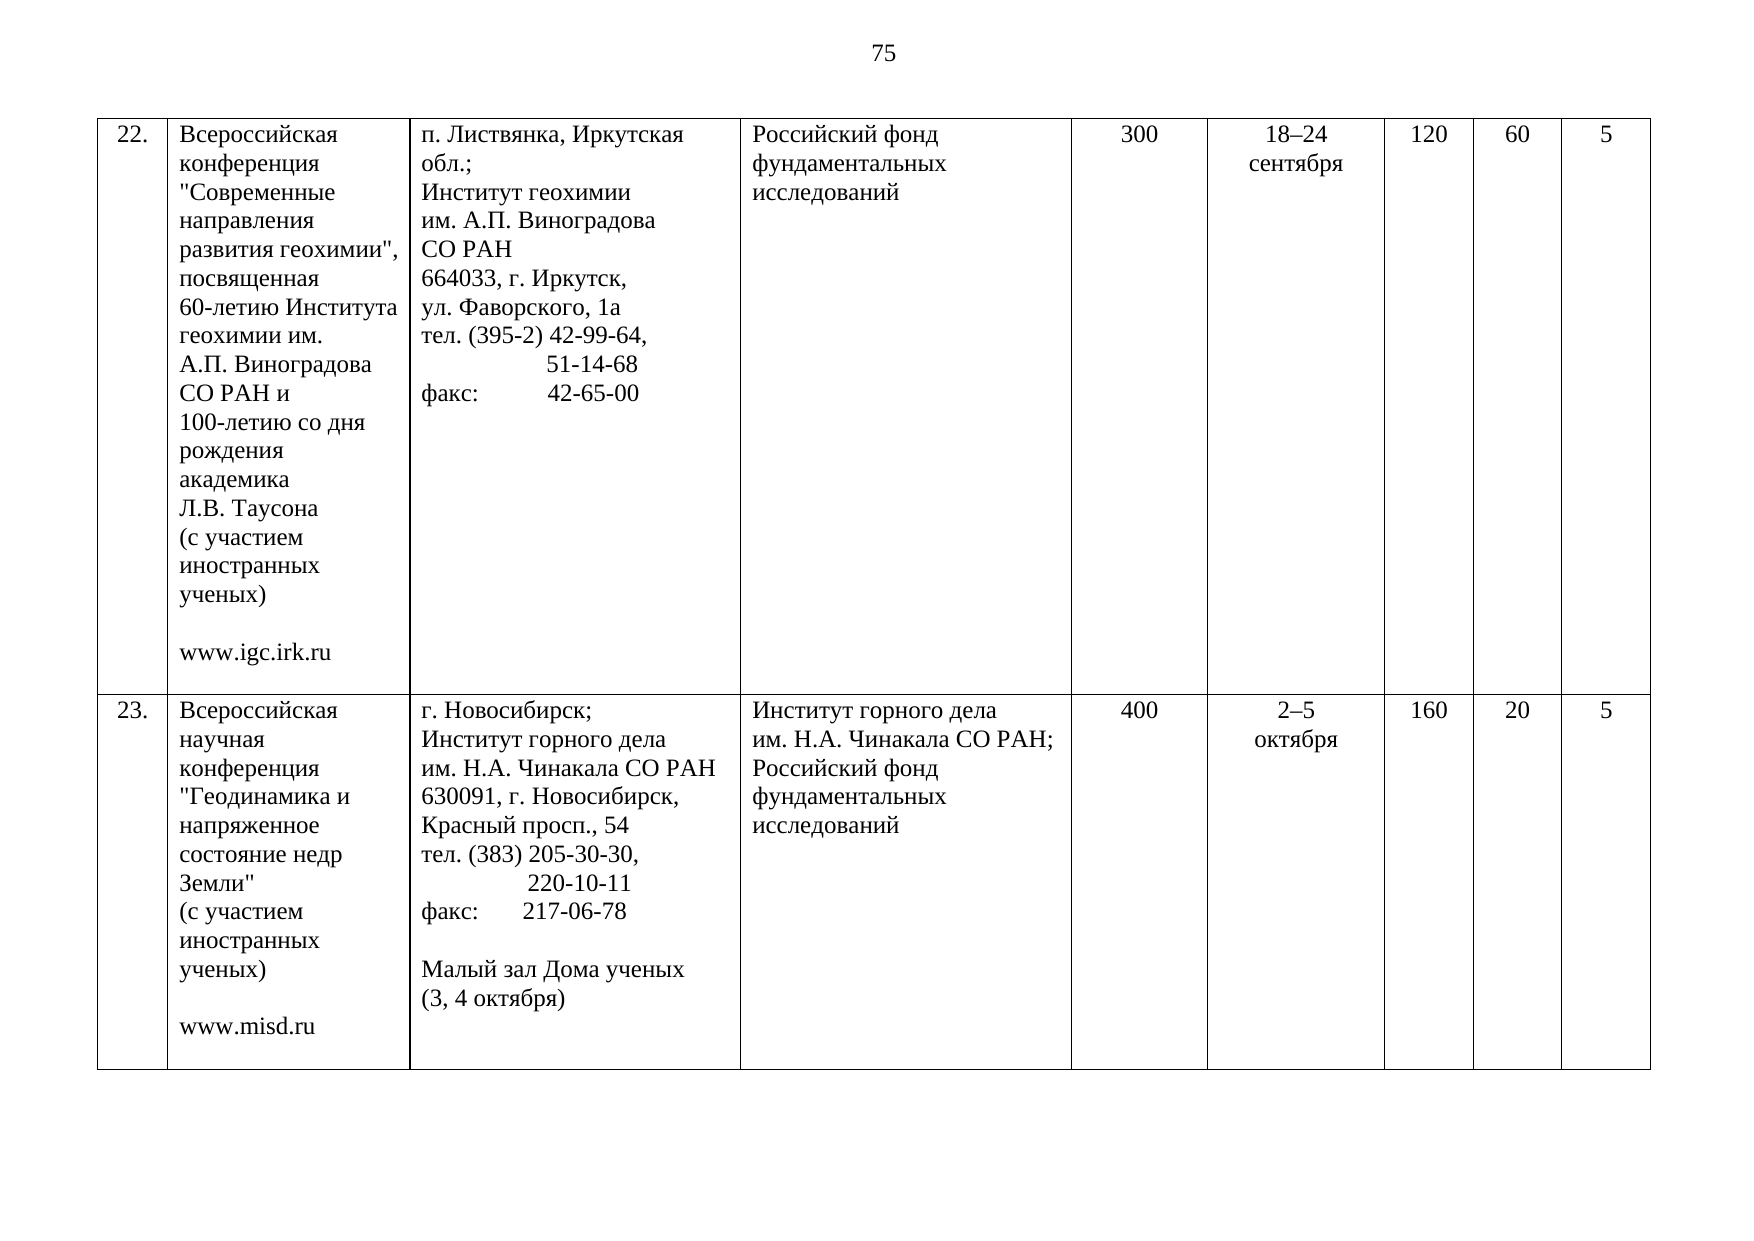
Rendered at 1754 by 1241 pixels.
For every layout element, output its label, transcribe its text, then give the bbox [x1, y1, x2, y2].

table_cell п. Листвянка, Иркутская обл.; Институт геохимии им. А.П. Виноградова СО РАН 664033, г. Иркутск, ул. Фаворского, 1а тел. (395-2) 42-99-64, 51-14-68 факс: 42-65-00 [411, 119, 740, 694]
table_cell 60 [1474, 119, 1561, 694]
table_cell 22. [98, 119, 167, 694]
table_cell 300 [1072, 119, 1207, 694]
table_cell 18–24 сентября [1208, 119, 1384, 694]
table_cell 160 [1385, 695, 1473, 1069]
table_cell Институт горного дела им. Н.А. Чинакала СО РАН; Российский фонд фундаментальных исследований [741, 695, 1071, 1069]
table_cell 5 [1562, 695, 1650, 1069]
table_cell 120 [1385, 119, 1473, 694]
table_cell 400 [1072, 695, 1207, 1069]
table_cell 20 [1474, 695, 1561, 1069]
table_cell Российский фонд фундаментальных исследований [741, 119, 1071, 694]
table_cell Всероссийская конференция "Современные направления развития геохимии", посвященная 60-летию Института геохимии им. А.П. Виноградова СО РАН и 100-летию со дня рождения академика Л.В. Таусона (с участием иностранных ученых) www.igc.irk.ru [168, 119, 409, 694]
table_cell Всероссийская научная конференция "Геодинамика и напряженное состояние недр Земли" (с участием иностранных ученых) www.misd.ru [168, 695, 409, 1069]
table_cell 2–5 октября [1208, 695, 1384, 1069]
table_cell 23. [98, 695, 167, 1069]
table_cell г. Новосибирск; Институт горного дела им. Н.А. Чинакала СО РАН 630091, г. Новосибирск, Красный просп., 54 тел. (383) 205-30-30, 220-10-11 факс: 217-06-78 Малый зал Дома ученых (3, 4 октября) [411, 695, 740, 1069]
table_cell 5 [1562, 119, 1650, 694]
